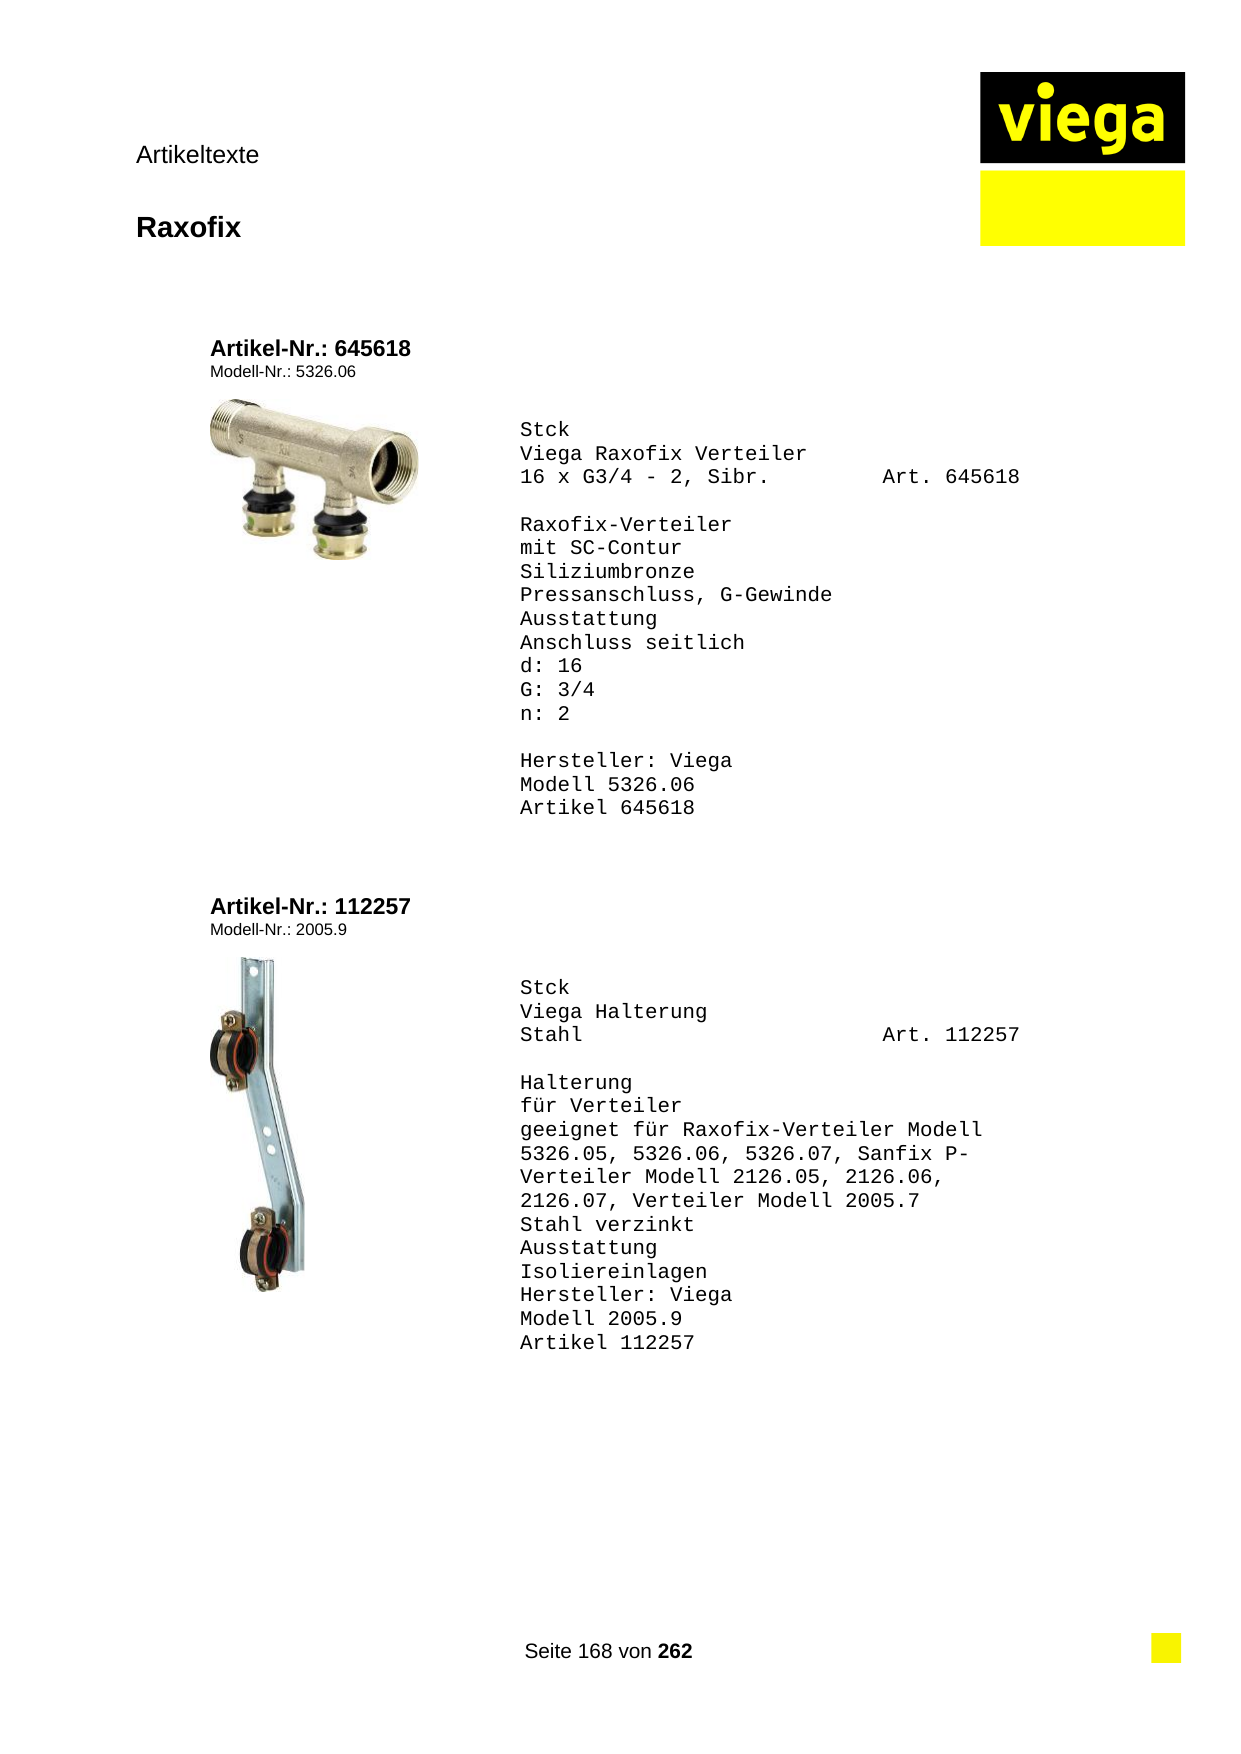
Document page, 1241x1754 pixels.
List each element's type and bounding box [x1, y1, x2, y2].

picture [980, 72, 1186, 246]
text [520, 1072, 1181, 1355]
picture [210, 399, 419, 560]
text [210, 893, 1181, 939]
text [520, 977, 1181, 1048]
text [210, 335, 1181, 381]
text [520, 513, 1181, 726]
picture [210, 957, 305, 1292]
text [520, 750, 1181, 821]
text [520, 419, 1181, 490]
picture [1151, 1633, 1182, 1663]
